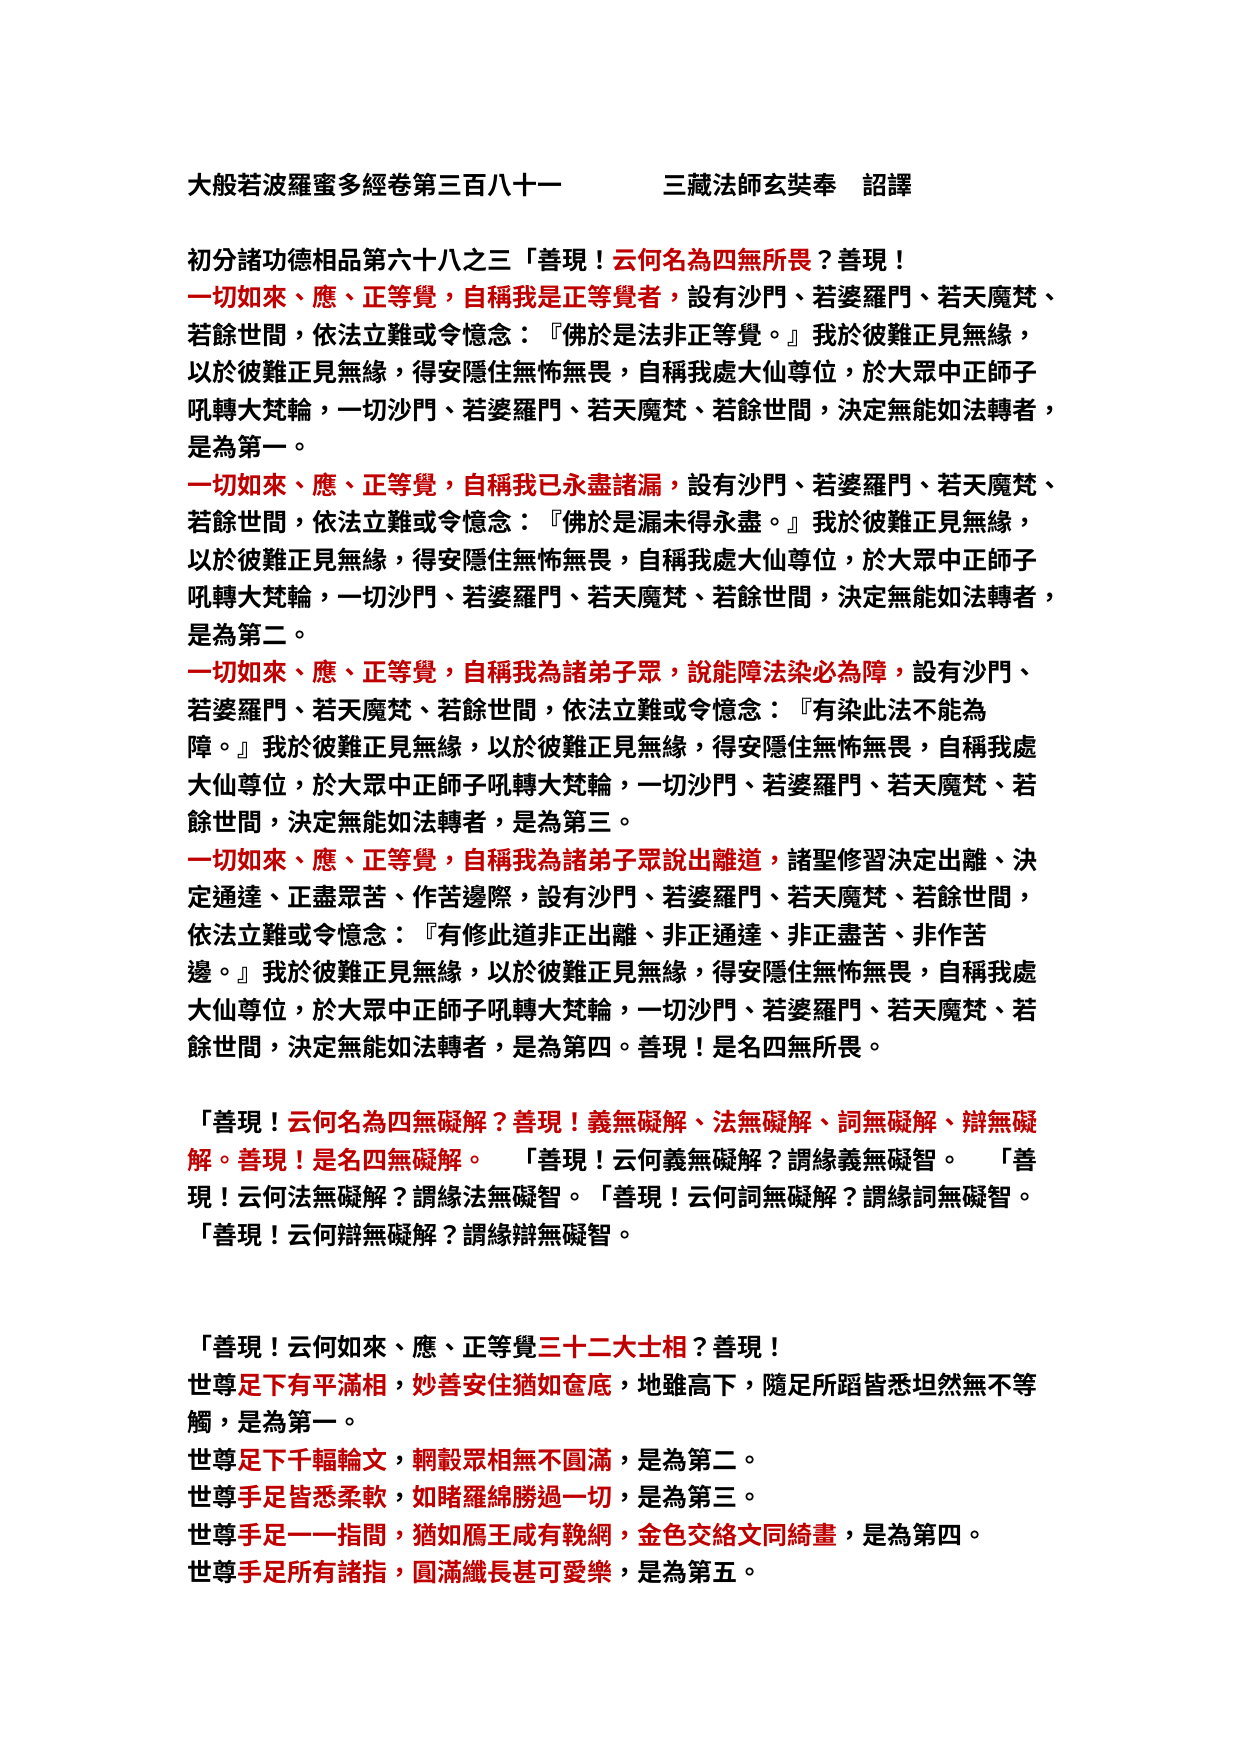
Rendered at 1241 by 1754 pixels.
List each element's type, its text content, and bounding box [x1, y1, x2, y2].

text 世尊手足皆悉柔軟，如睹羅綿勝過一切，是為第三。 [187, 1477, 1053, 1514]
text 「善現！云何如來、應、正等覺三十二大士相？善現！ [187, 1327, 1053, 1364]
text 一切如來、應、正等覺，自稱我是正等覺者，設有沙門、若婆羅門、若天魔梵、若餘世間，依法立難或令憶念：『佛於是法非正等覺。』我於彼難正見無緣，以於彼難正見無緣，得安隱住無怖無畏，自稱我處大仙尊位，於大眾中正師子吼轉大梵輪，一切沙門、若婆羅門、若天魔梵、若餘世間，決定無能如法轉者，是為第一。 [187, 277, 1053, 464]
text 「善現！云何名為四無礙解？善現！義無礙解、法無礙解、詞無礙解、辯無礙解。善現！是名四無礙解。 「善現！云何義無礙解？謂緣義無礙智。 「善現！云何法無礙解？謂緣法無礙智。「善現！云何詞無礙解？謂緣詞無礙智。「善現！云何辯無礙解？謂緣辯無礙智。 [187, 1102, 1053, 1252]
text 大般若波羅蜜多經卷第三百八十一 三藏法師玄奘奉 詔譯 [187, 164, 1053, 202]
text 一切如來、應、正等覺，自稱我為諸弟子眾，說能障法染必為障，設有沙門、若婆羅門、若天魔梵、若餘世間，依法立難或令憶念：『有染此法不能為障。』我於彼難正見無緣，以於彼難正見無緣，得安隱住無怖無畏，自稱我處大仙尊位，於大眾中正師子吼轉大梵輪，一切沙門、若婆羅門、若天魔梵、若餘世間，決定無能如法轉者，是為第三。 [187, 652, 1053, 839]
text 初分諸功德相品第六十八之三「善現！云何名為四無所畏？善現！ [187, 239, 1053, 277]
text 一切如來、應、正等覺，自稱我已永盡諸漏，設有沙門、若婆羅門、若天魔梵、若餘世間，依法立難或令憶念：『佛於是漏未得永盡。』我於彼難正見無緣，以於彼難正見無緣，得安隱住無怖無畏，自稱我處大仙尊位，於大眾中正師子吼轉大梵輪，一切沙門、若婆羅門、若天魔梵、若餘世間，決定無能如法轉者，是為第二。 [187, 464, 1053, 652]
text 世尊足下有平滿相，妙善安住猶如奩底，地雖高下，隨足所蹈皆悉坦然無不等觸，是為第一。 [187, 1364, 1053, 1439]
text 一切如來、應、正等覺，自稱我為諸弟子眾說出離道，諸聖修習決定出離、決定通達、正盡眾苦、作苦邊際，設有沙門、若婆羅門、若天魔梵、若餘世間，依法立難或令憶念：『有修此道非正出離、非正通達、非正盡苦、非作苦邊。』我於彼難正見無緣，以於彼難正見無緣，得安隱住無怖無畏，自稱我處大仙尊位，於大眾中正師子吼轉大梵輪，一切沙門、若婆羅門、若天魔梵、若餘世間，決定無能如法轉者，是為第四。善現！是名四無所畏。 [187, 839, 1053, 1064]
text 世尊手足一一指間，猶如鴈王咸有鞔網，金色交絡文同綺畫，是為第四。 [187, 1514, 1053, 1552]
text 世尊手足所有諸指，圓滿纖長甚可愛樂，是為第五。 [187, 1552, 1053, 1589]
text 世尊足下千輻輪文，輞轂眾相無不圓滿，是為第二。 [187, 1439, 1053, 1477]
